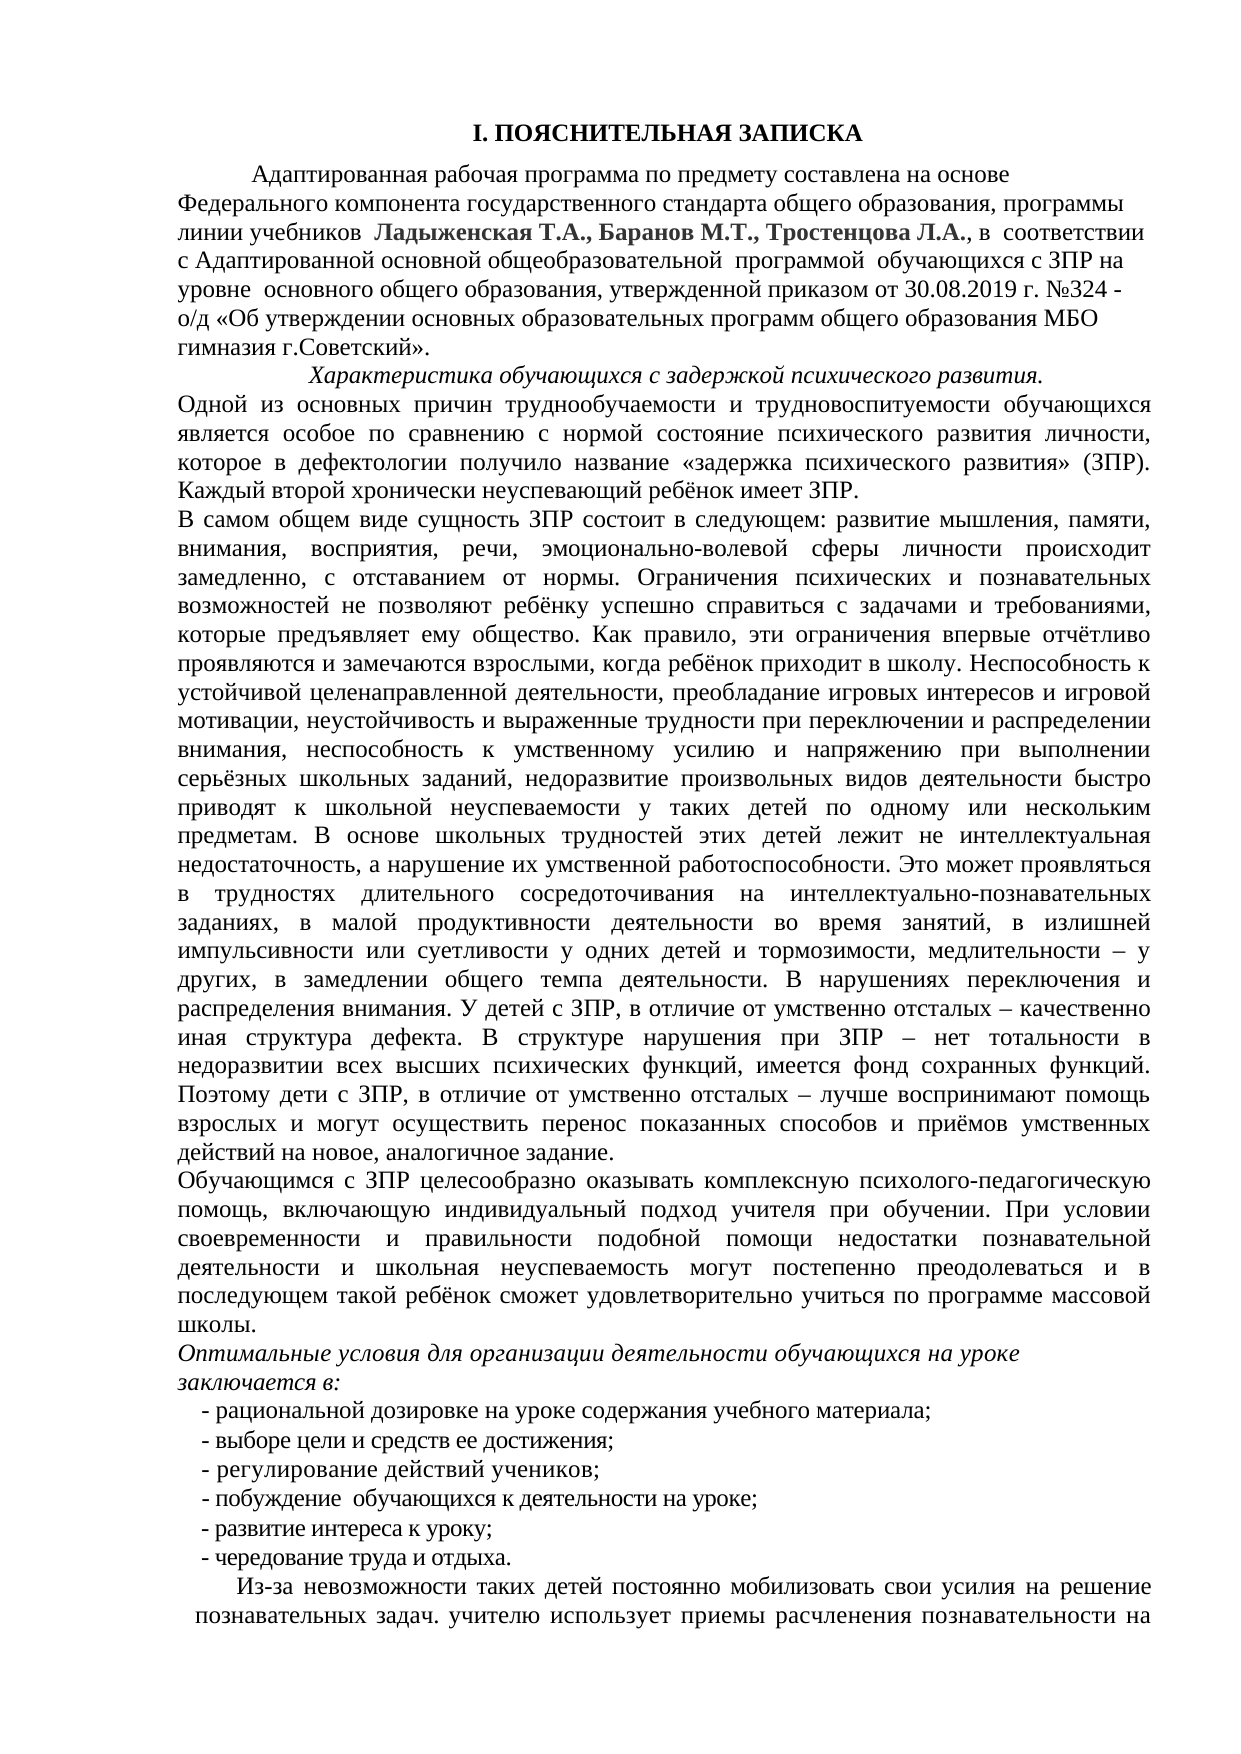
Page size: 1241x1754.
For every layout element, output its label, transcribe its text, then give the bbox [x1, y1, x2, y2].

text Характеристика обучающихся с задержкой психического развития. [177, 361, 1152, 389]
text В самом общем виде сущность ЗПР состоит в следующем: развитие мышления, памяти, внимания, восприятия, речи, эмоционально-волевой сферы личности происходит замедленно, с отставанием от нормы. Ограничения психических и познавательных возможностей не позволяют ребёнку успешно справиться с задачами и требованиями, которые предъявляет ему общество. Как правило, эти ограничения впервые отчётливо проявляются и замечаются взрослыми, когда ребёнок приходит в школу. Неспособность к устойчивой целенаправленной деятельности, преобладание игровых интересов и игровой мотивации, неустойчивость и выраженные трудности при переключении и распределении внимания, неспособность к умственному усилию и напряжению при выполнении серьёзных школьных заданий, недоразвитие произвольных видов деятельности быстро приводят к школьной неуспеваемости у таких детей по одному или нескольким предметам. В основе школьных трудностей этих детей лежит не интеллектуальная недостаточность, а нарушение их умственной работоспособности. Это может проявляться в трудностях длительного сосредоточивания на интеллектуально-познавательных заданиях, в малой продуктивности деятельности во время занятий, в излишней импульсивности или суетливости у одних детей и тормозимости, медлительности – у других, в замедлении общего темпа деятельности. В нарушениях переключения и распределения внимания. У детей с ЗПР, в отличие от умственно отсталых – качественно иная структура дефекта. В структуре нарушения при ЗПР – нет тотальности в недоразвитии всех высших психических функций, имеется фонд сохранных функций. Поэтому дети с ЗПР, в отличие от умственно отсталых – лучше воспринимают помощь взрослых и могут осуществить перенос показанных способов и приёмов умственных действий на новое, аналогичное задание. [177, 504, 1152, 1166]
text - побуждение обучающихся к деятельности на уроке; [195, 1483, 1122, 1512]
text I. Пояснительная записка [177, 118, 1152, 147]
text - регулирование действий учеников; [195, 1454, 1122, 1483]
text Адаптированная рабочая программа по предмету составлена на основе Федерального компонента государственного стандарта общего образования, программы линии учебников Ладыженская Т.А., Баранов М.Т., Тростенцова Л.А., в соответствии с Адаптированной основной общеобразовательной программой обучающихся с ЗПР на уровне основного общего образования, утвержденной приказом от 30.08.2019 г. №324 - о/д «Об утверждении основных образовательных программ общего образования МБО гимназия г.Советский». [177, 159, 1152, 361]
text Одной из основных причин труднообучаемости и трудновоспитуемости обучающихся является особое по сравнению с нормой состояние психического развития личности, которое в дефектологии получило название «задержка психического развития» (ЗПР). Каждый второй хронически неуспевающий ребёнок имеет ЗПР. [177, 389, 1152, 504]
text - чередование труда и отдыха. [195, 1542, 1152, 1571]
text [195, 1571, 1152, 1629]
text - выборе цели и средств ее достижения; [195, 1425, 1122, 1454]
text - развитие интереса к уроку; [195, 1513, 1122, 1541]
text Оптимальные условия для организации деятельности обучающихся на уроке заключается в: [177, 1338, 1152, 1396]
text - рациональной дозировке на уроке содержания учебного материала; [195, 1396, 1122, 1424]
text Обучающимся с ЗПР целесообразно оказывать комплексную психолого-педагогическую помощь, включающую индивидуальный подход учителя при обучении. При условии своевременности и правильности подобной помощи недостатки познавательной деятельности и школьная неуспеваемость могут постепенно преодолеваться и в последующем такой ребёнок сможет удовлетворительно учиться по программе массовой школы. [177, 1166, 1152, 1338]
